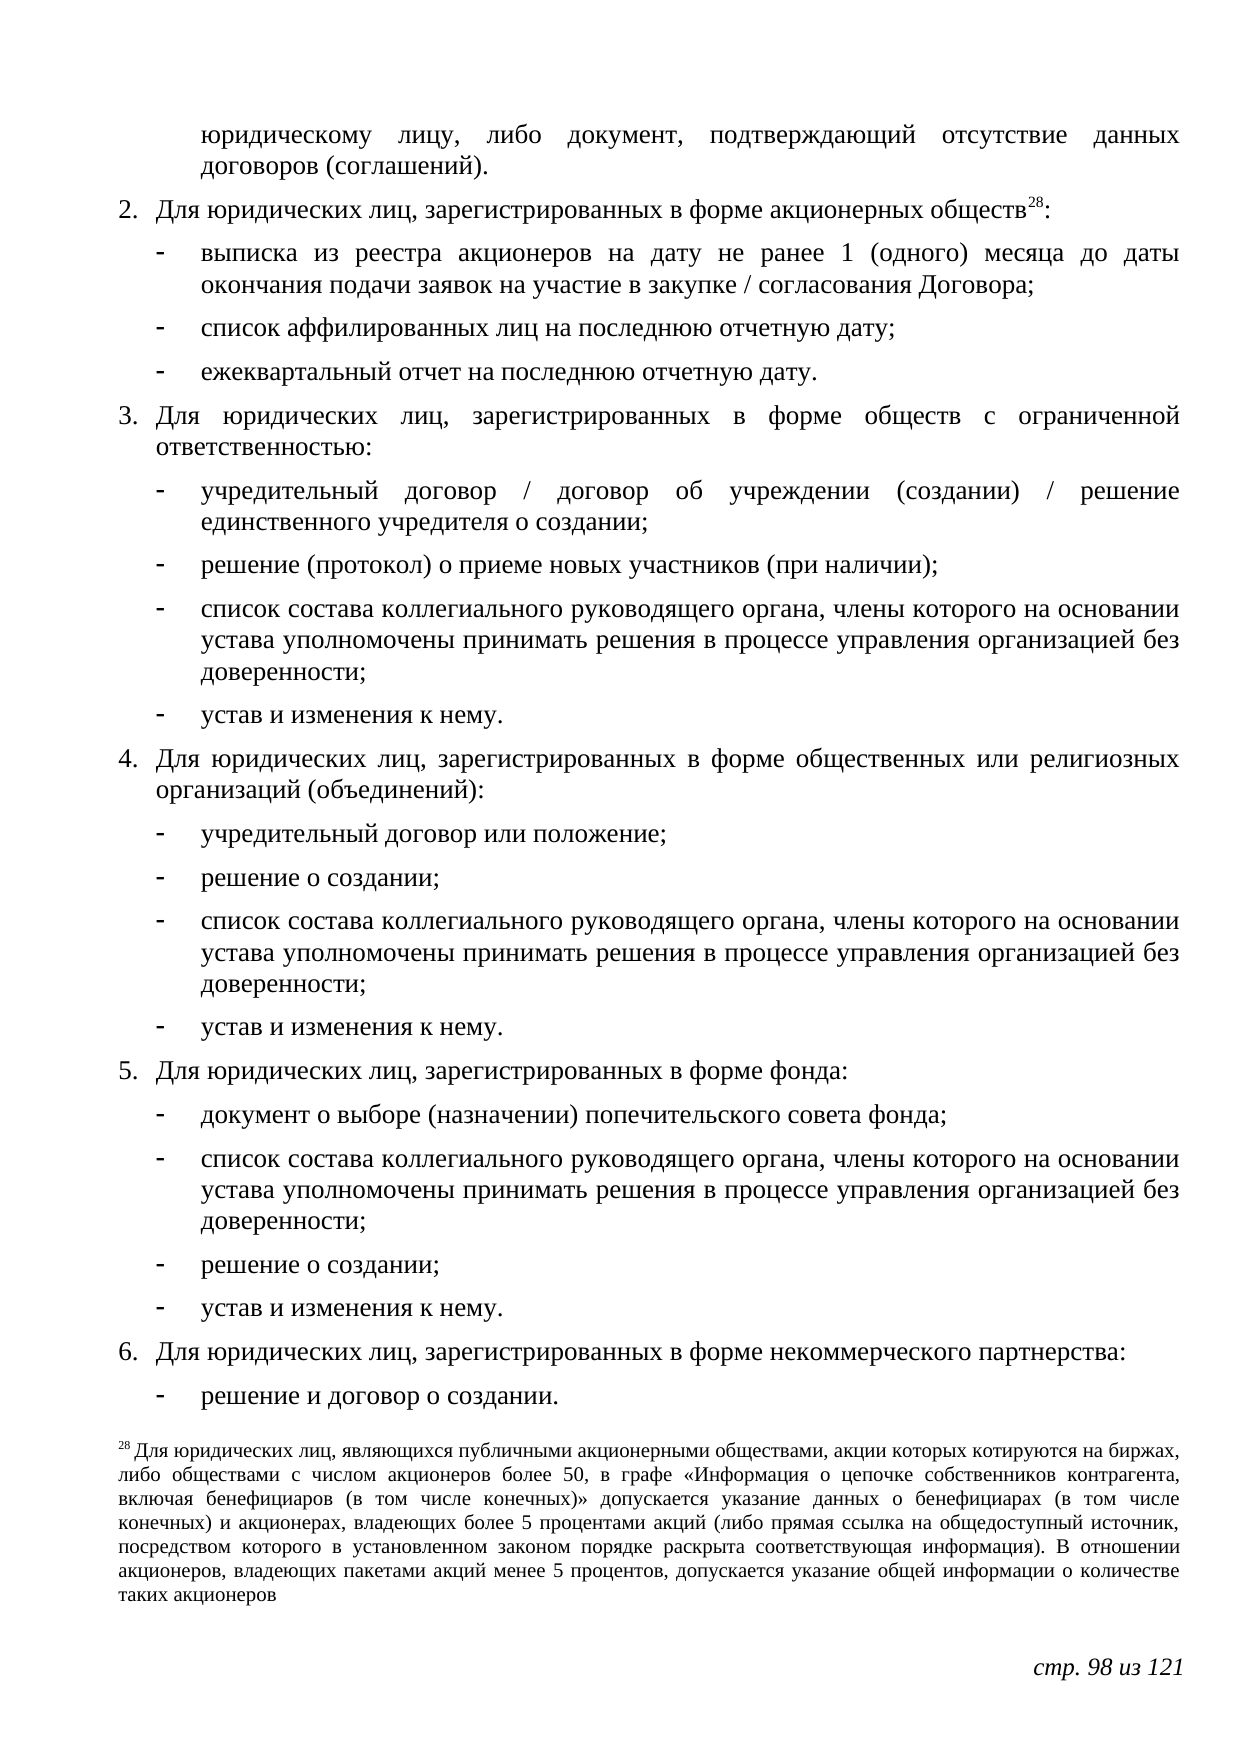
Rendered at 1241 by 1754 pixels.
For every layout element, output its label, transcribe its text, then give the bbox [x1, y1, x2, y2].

list Для юридических лиц, зарегистрированных в форме общественных или религиозных организаций (объединений): [118, 742, 1181, 804]
list устав и изменения к нему. [156, 698, 1181, 730]
list документ о выборе (назначении) попечительского совета фонда; [156, 1098, 1181, 1129]
list список аффилированных лиц на последнюю отчетную дату; [156, 311, 1181, 343]
list список состава коллегиального руководящего органа, члены которого на основании устава уполномочены принимать решения в процессе управления организацией без доверенности; [156, 1142, 1181, 1235]
list учредительный договор или положение; [156, 817, 1181, 848]
list список состава коллегиального руководящего органа, члены которого на основании устава уполномочены принимать решения в процессе управления организацией без доверенности; [156, 904, 1181, 998]
list Для юридических лиц, зарегистрированных в форме обществ с ограниченной ответственностью: [118, 399, 1181, 461]
list ежеквартальный отчет на последнюю отчетную дату. [156, 355, 1181, 386]
list решение о создании; [156, 1248, 1181, 1279]
list учредительный договор / договор об учреждении (создании) / решение единственного учредителя о создании; [156, 474, 1181, 536]
list решение о создании; [156, 861, 1181, 892]
list устав и изменения к нему. [156, 1291, 1181, 1323]
list Для юридических лиц, зарегистрированных в форме фонда: [118, 1054, 1181, 1085]
list Для юридических лиц, зарегистрированных в форме акционерных обществ: [118, 193, 1181, 224]
list устав и изменения к нему. [156, 1011, 1181, 1042]
list Для юридических лиц, зарегистрированных в форме некоммерческого партнерства: [118, 1335, 1181, 1366]
list решение и договор о создании. [156, 1379, 1181, 1410]
list выписка из реестра акционеров на дату не ранее 1 (одного) месяца до даты окончания подачи заявок на участие в закупке / согласования Договора; [156, 237, 1181, 299]
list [156, 118, 1181, 180]
list список состава коллегиального руководящего органа, члены которого на основании устава уполномочены принимать решения в процессе управления организацией без доверенности; [156, 592, 1181, 686]
list решение (протокол) о приеме новых участников (при наличии); [156, 549, 1181, 580]
